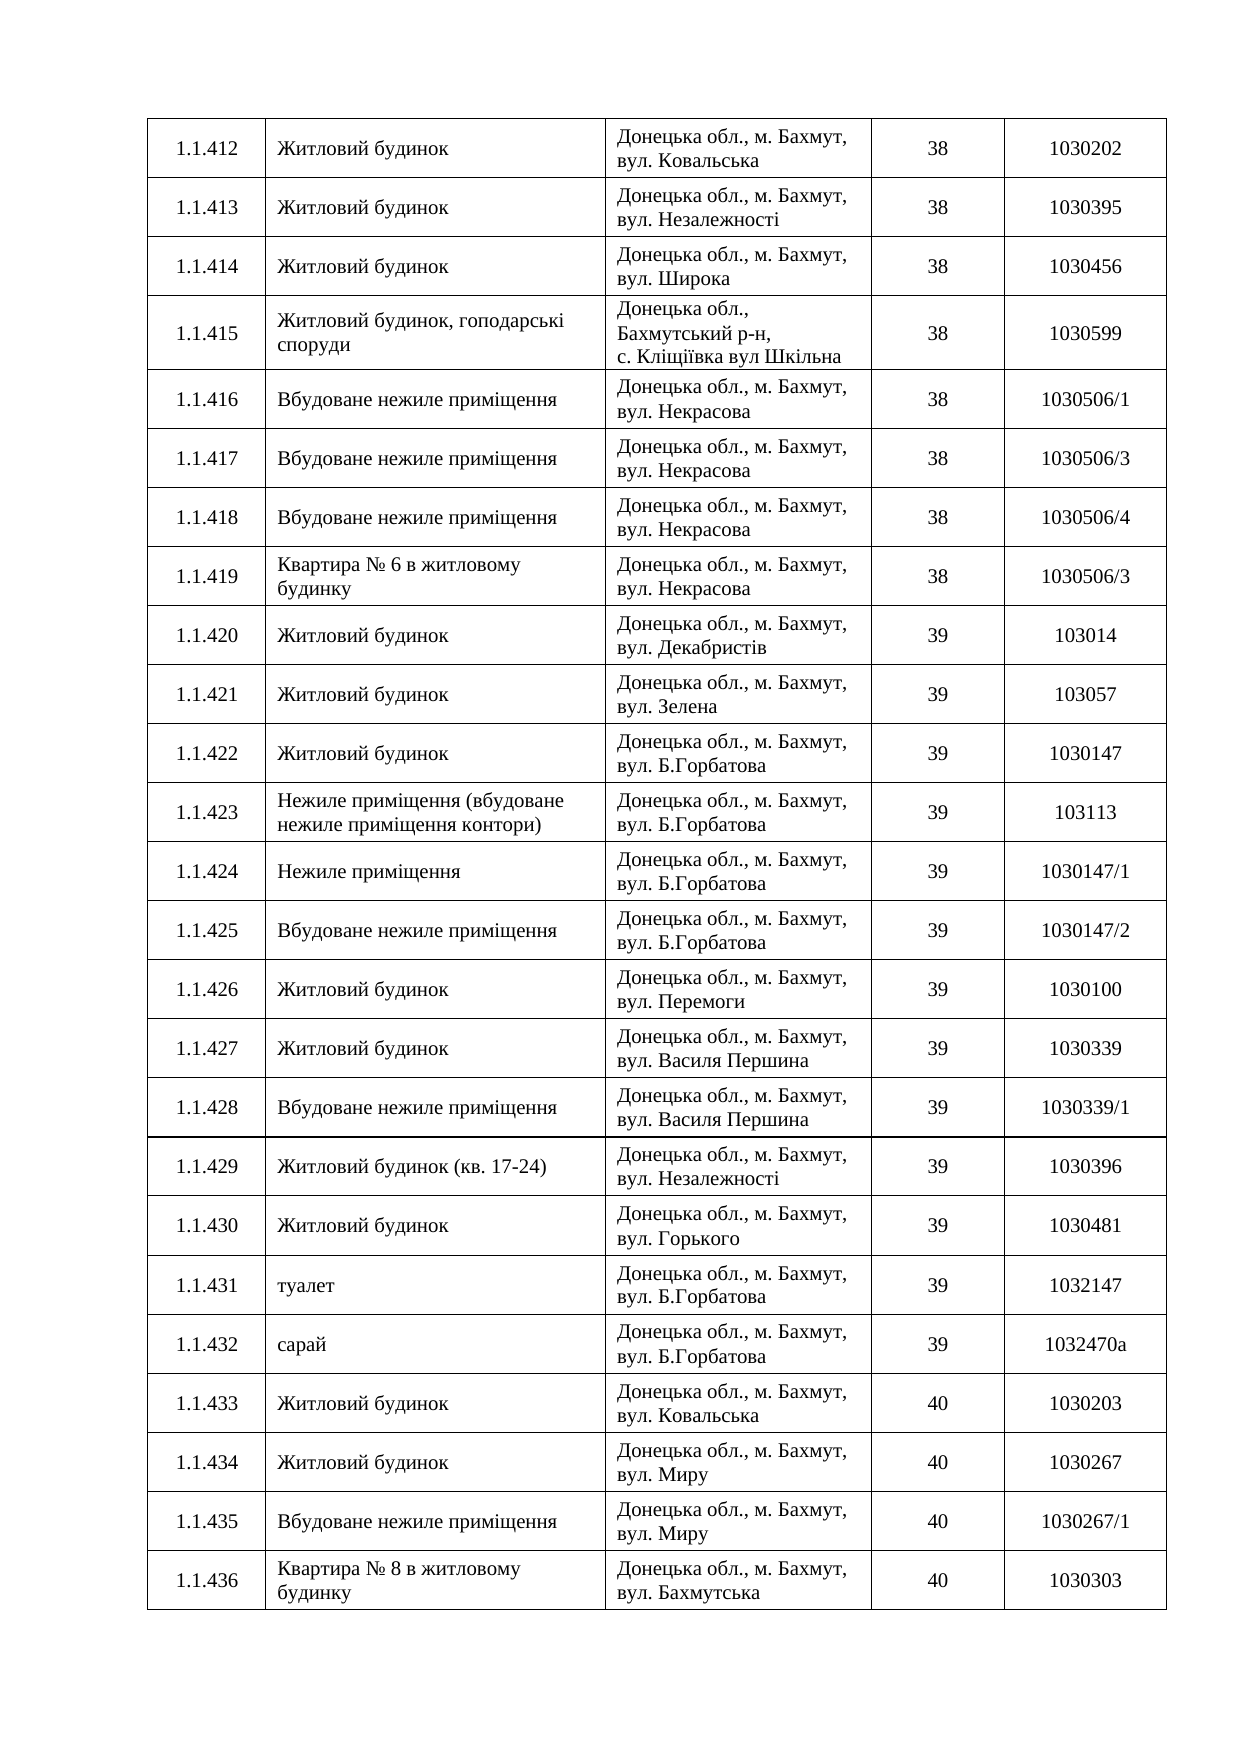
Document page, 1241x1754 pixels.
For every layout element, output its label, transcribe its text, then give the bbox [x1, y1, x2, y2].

table_cell Донецька обл., м. Бахмут, вул. Миру [606, 1492, 871, 1550]
table_cell 1.1.419 [148, 547, 265, 605]
table_cell 1030395 [1005, 178, 1166, 236]
table_cell 38 [872, 429, 1004, 487]
table_cell Житловий будинок [266, 724, 605, 782]
table_cell 1.1.424 [148, 842, 265, 900]
table_cell 1030506/4 [1005, 488, 1166, 546]
table_cell 1030506/3 [1005, 429, 1166, 487]
table_cell Вбудоване нежиле приміщення [266, 370, 605, 428]
table_cell 1030506/1 [1005, 370, 1166, 428]
table_cell 1030339/1 [1005, 1078, 1166, 1136]
table_cell 1.1.436 [148, 1551, 265, 1609]
table_cell 39 [872, 606, 1004, 664]
table_cell Квартира № 8 в житловому будинку [266, 1551, 605, 1609]
table_cell Донецька обл., м. Бахмут, вул. Зелена [606, 665, 871, 723]
table_cell Житловий будинок [266, 119, 605, 177]
table_cell 1.1.434 [148, 1433, 265, 1491]
table_cell Донецька обл., м. Бахмут, вул. Декабристів [606, 606, 871, 664]
table_cell 39 [872, 1196, 1004, 1254]
table_cell 38 [872, 296, 1004, 368]
table_cell 1030100 [1005, 960, 1166, 1018]
table_cell 38 [872, 370, 1004, 428]
table_cell 1.1.420 [148, 606, 265, 664]
table_cell Донецька обл., м. Бахмут, вул. Горького [606, 1196, 871, 1254]
table_cell 1.1.427 [148, 1019, 265, 1077]
table_cell Житловий будинок [266, 1374, 605, 1432]
table_cell 1.1.431 [148, 1256, 265, 1313]
table_cell 103113 [1005, 783, 1166, 841]
table_cell 1.1.426 [148, 960, 265, 1018]
table_cell 1030267/1 [1005, 1492, 1166, 1550]
table_cell 40 [872, 1551, 1004, 1609]
table_cell 1030599 [1005, 296, 1166, 368]
table_cell 1.1.433 [148, 1374, 265, 1432]
table_cell Вбудоване нежиле приміщення [266, 488, 605, 546]
table_cell Донецька обл., м. Бахмут, вул. Некрасова [606, 429, 871, 487]
table_cell 1030481 [1005, 1196, 1166, 1254]
table_cell Донецька обл., м. Бахмут, вул. Некрасова [606, 547, 871, 605]
table_cell Квартира № 6 в житловому будинку [266, 547, 605, 605]
table_cell 1.1.435 [148, 1492, 265, 1550]
table_cell 40 [872, 1492, 1004, 1550]
table_cell 39 [872, 1256, 1004, 1313]
table_cell 1.1.425 [148, 901, 265, 959]
table_cell Донецька обл., м. Бахмут, вул. Василя Першина [606, 1078, 871, 1136]
table_cell Донецька обл., м. Бахмут, вул. Василя Першина [606, 1019, 871, 1077]
table_cell Донецька обл., м. Бахмут, вул. Ковальська [606, 119, 871, 177]
table_cell 39 [872, 1019, 1004, 1077]
table_cell 39 [872, 1078, 1004, 1136]
table_cell Житловий будинок [266, 606, 605, 664]
table_cell Житловий будинок [266, 665, 605, 723]
table_cell Вбудоване нежиле приміщення [266, 1492, 605, 1550]
table_cell 1030147/1 [1005, 842, 1166, 900]
table_cell 1.1.414 [148, 237, 265, 295]
table_cell 1030506/3 [1005, 547, 1166, 605]
table_cell Вбудоване нежиле приміщення [266, 429, 605, 487]
table_cell 1030147/2 [1005, 901, 1166, 959]
table_cell 38 [872, 119, 1004, 177]
table_cell Житловий будинок, гоподарські споруди [266, 296, 605, 368]
table_cell сарай [266, 1315, 605, 1373]
table_cell 1.1.429 [148, 1138, 265, 1195]
table_cell 40 [872, 1433, 1004, 1491]
table_cell 39 [872, 1315, 1004, 1373]
table_cell 39 [872, 783, 1004, 841]
table_cell Вбудоване нежиле приміщення [266, 1078, 605, 1136]
table_cell 1030147 [1005, 724, 1166, 782]
table_cell Донецька обл., м. Бахмут, вул. Б.Горбатова [606, 724, 871, 782]
table_cell 1032147 [1005, 1256, 1166, 1313]
table_cell Донецька обл., м. Бахмут, вул. Б.Горбатова [606, 1256, 871, 1313]
table_cell 1030396 [1005, 1138, 1166, 1195]
table_cell Донецька обл., м. Бахмут, вул. Перемоги [606, 960, 871, 1018]
table_cell 39 [872, 724, 1004, 782]
table_cell Донецька обл., м. Бахмут, вул. Бахмутська [606, 1551, 871, 1609]
table_cell Донецька обл., м. Бахмут, вул. Некрасова [606, 488, 871, 546]
table_cell 1.1.422 [148, 724, 265, 782]
table_cell 103057 [1005, 665, 1166, 723]
table_cell 1030267 [1005, 1433, 1166, 1491]
table_cell 1030203 [1005, 1374, 1166, 1432]
table_cell Донецька обл., м. Бахмут, вул. Б.Горбатова [606, 1315, 871, 1373]
table_cell 39 [872, 665, 1004, 723]
table_cell Житловий будинок [266, 178, 605, 236]
table_cell 39 [872, 842, 1004, 900]
table_cell 38 [872, 178, 1004, 236]
table_cell Донецька обл., Бахмутський р-н, с. Кліщіївка вул Шкільна [606, 296, 871, 368]
table_cell 38 [872, 237, 1004, 295]
table_cell 39 [872, 1138, 1004, 1195]
table_cell 1.1.415 [148, 296, 265, 368]
table_cell 39 [872, 960, 1004, 1018]
table_cell 103014 [1005, 606, 1166, 664]
table_cell Житловий будинок [266, 1019, 605, 1077]
table_cell 1030303 [1005, 1551, 1166, 1609]
table_cell Донецька обл., м. Бахмут, вул. Широка [606, 237, 871, 295]
table_cell Донецька обл., м. Бахмут, вул. Ковальська [606, 1374, 871, 1432]
table_cell 1.1.416 [148, 370, 265, 428]
table_cell туалет [266, 1256, 605, 1313]
table_cell Вбудоване нежиле приміщення [266, 901, 605, 959]
table_cell 1.1.430 [148, 1196, 265, 1254]
table_cell 1030202 [1005, 119, 1166, 177]
table_cell Донецька обл., м. Бахмут, вул. Миру [606, 1433, 871, 1491]
table_cell Донецька обл., м. Бахмут, вул. Б.Горбатова [606, 783, 871, 841]
table_cell Донецька обл., м. Бахмут, вул. Некрасова [606, 370, 871, 428]
table_cell Житловий будинок [266, 960, 605, 1018]
table_cell Житловий будинок [266, 237, 605, 295]
table_cell 38 [872, 547, 1004, 605]
table_cell Донецька обл., м. Бахмут, вул. Б.Горбатова [606, 901, 871, 959]
table_cell 1.1.417 [148, 429, 265, 487]
table_cell 40 [872, 1374, 1004, 1432]
table_cell Донецька обл., м. Бахмут, вул. Б.Горбатова [606, 842, 871, 900]
table_cell Донецька обл., м. Бахмут, вул. Незалежності [606, 1138, 871, 1195]
table_cell 1030456 [1005, 237, 1166, 295]
table_cell 1.1.412 [148, 119, 265, 177]
table_cell Нежиле приміщення [266, 842, 605, 900]
table_cell 1.1.413 [148, 178, 265, 236]
table_cell 38 [872, 488, 1004, 546]
table_cell 1032470а [1005, 1315, 1166, 1373]
table_cell 1.1.423 [148, 783, 265, 841]
table_cell Житловий будинок [266, 1433, 605, 1491]
table_cell 1.1.418 [148, 488, 265, 546]
table_cell Донецька обл., м. Бахмут, вул. Незалежності [606, 178, 871, 236]
table_cell 39 [872, 901, 1004, 959]
table_cell 1.1.428 [148, 1078, 265, 1136]
table_cell Нежиле приміщення (вбудоване нежиле приміщення контори) [266, 783, 605, 841]
table_cell 1.1.432 [148, 1315, 265, 1373]
table_cell 1030339 [1005, 1019, 1166, 1077]
table_cell 1.1.421 [148, 665, 265, 723]
table_cell Житловий будинок (кв. 17-24) [266, 1138, 605, 1195]
table_cell Житловий будинок [266, 1196, 605, 1254]
